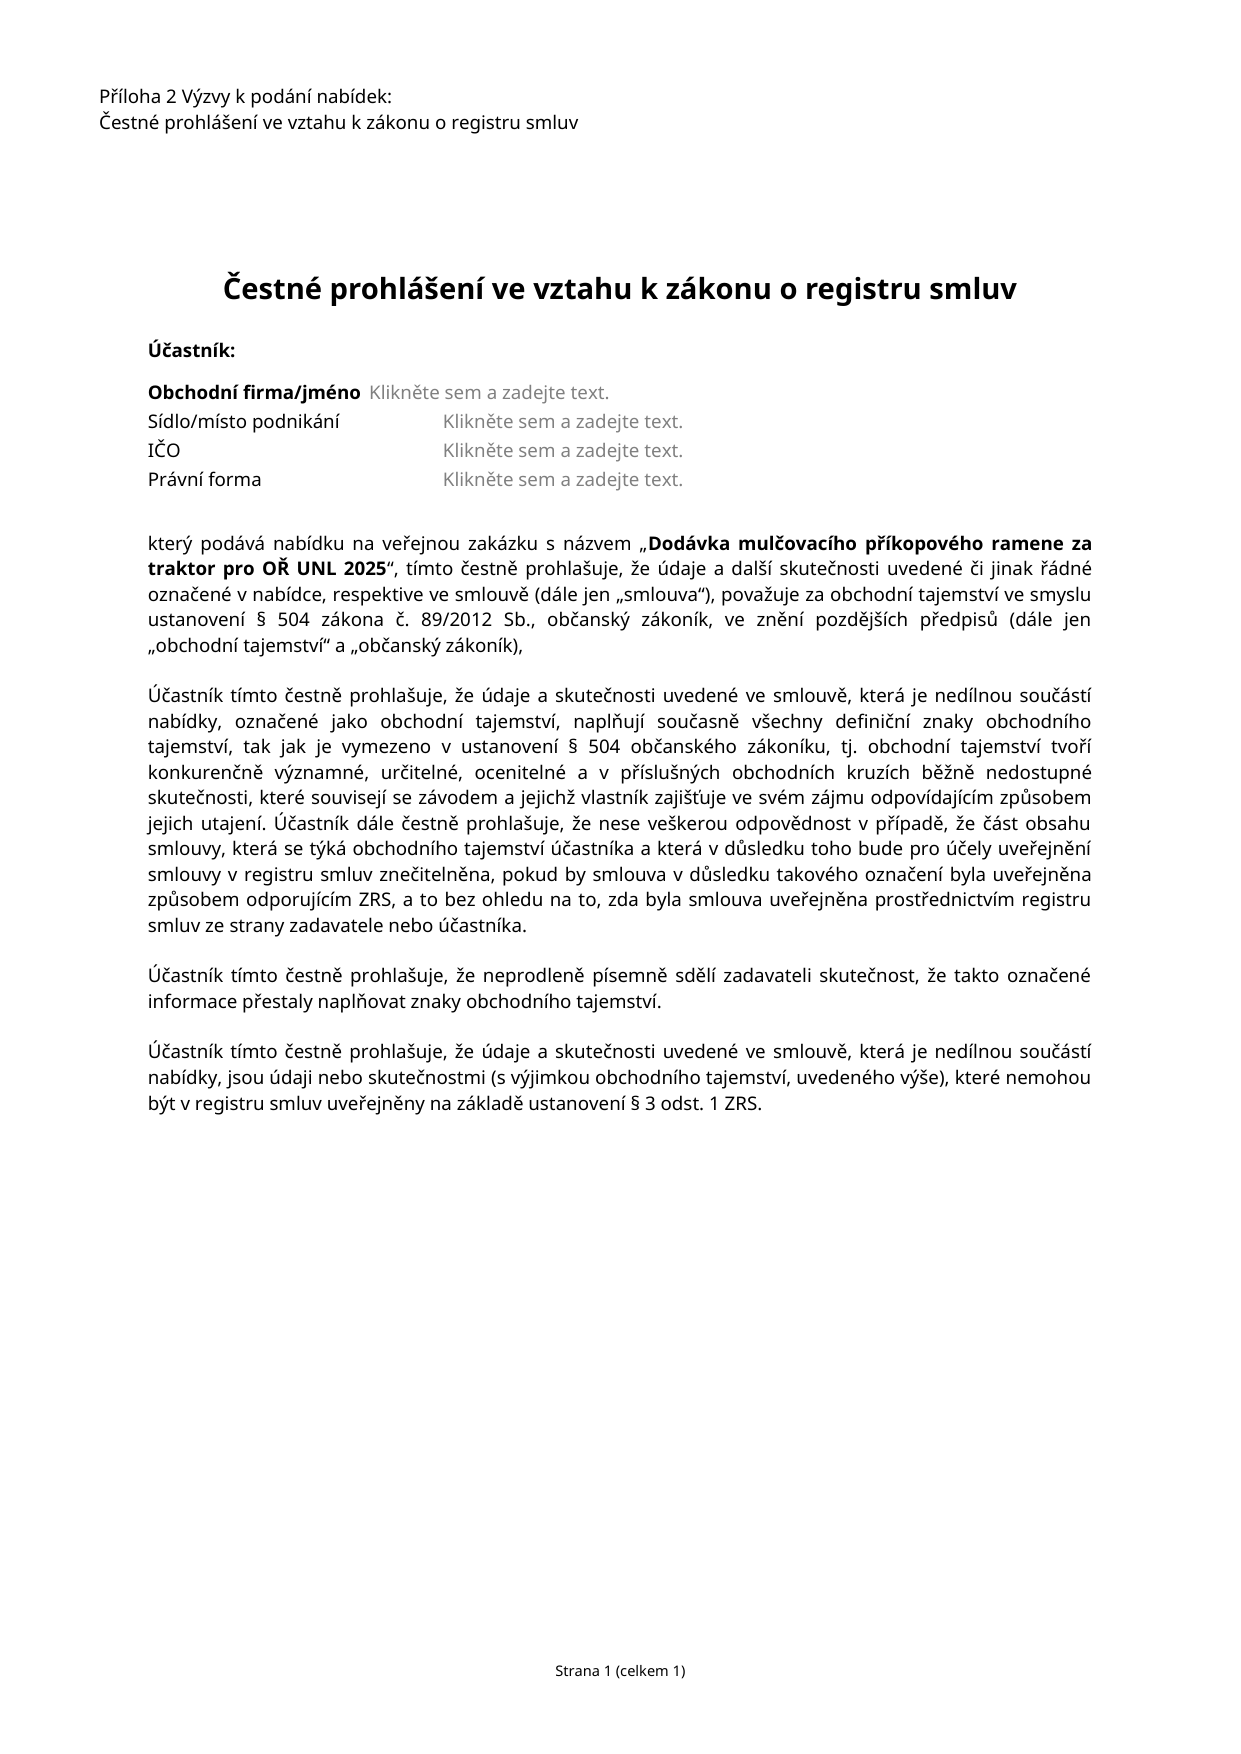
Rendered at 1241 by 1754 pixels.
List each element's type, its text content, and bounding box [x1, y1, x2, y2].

text Účastník tímto čestně prohlašuje, že údaje a skutečnosti uvedené ve smlouvě, která je nedílnou součástí nabídky, označené jako obchodní tajemství, naplňují současně všechny definiční znaky obchodního tajemství, tak jak je vymezeno v ustanovení § 504 občanského zákoníku, tj. obchodní tajemství tvoří konkurenčně významné, určitelné, ocenitelné a v příslušných obchodních kruzích běžně nedostupné skutečnosti, které souvisejí se závodem a jejichž vlastník zajišťuje ve svém zájmu odpovídajícím způsobem jejich utajení. Účastník dále čestně prohlašuje, že nese veškerou odpovědnost v případě, že část obsahu smlouvy, která se týká obchodního tajemství účastníka a která v důsledku toho bude pro účely uveřejnění smlouvy v registru smluv znečitelněna, pokud by smlouva v důsledku takového označení byla uveřejněna způsobem odporujícím ZRS, a to bez ohledu na to, zda byla smlouva uveřejněna prostřednictvím registru smluv ze strany zadavatele nebo účastníka. [148, 683, 1093, 938]
text Sídlo/místo podnikání [148, 405, 1093, 434]
text Účastník tímto čestně prohlašuje, že údaje a skutečnosti uvedené ve smlouvě, která je nedílnou součástí nabídky, jsou údaji nebo skutečnostmi (s výjimkou obchodního tajemství, uvedeného výše), které nemohou být v registru smluv uveřejněny na základě ustanovení § 3 odst. 1 ZRS. [148, 1039, 1093, 1115]
text Obchodní firma/jméno [148, 376, 1093, 405]
text Účastník tímto čestně prohlašuje, že neprodleně písemně sdělí zadavateli skutečnost, že takto označené informace přestaly naplňovat znaky obchodního tajemství. [148, 963, 1093, 1014]
text který podává nabídku na veřejnou zakázku s názvem „Dodávka mulčovacího příkopového ramene za traktor pro OŘ UNL 2025“, tímto čestně prohlašuje, že údaje a další skutečnosti uvedené či jinak řádné označené v nabídce, respektive ve smlouvě (dále jen „smlouva“), považuje za obchodní tajemství ve smyslu ustanovení § 504 zákona č. 89/2012 Sb., občanský zákoník, ve znění pozdějších předpisů (dále jen „obchodní tajemství“ a „občanský zákoník), [148, 530, 1093, 658]
title Čestné prohlášení ve vztahu k zákonu o registru smluv [148, 268, 1093, 308]
text IČO [148, 434, 1093, 463]
text Účastník: [148, 333, 1093, 364]
text Právní forma [148, 463, 1093, 492]
